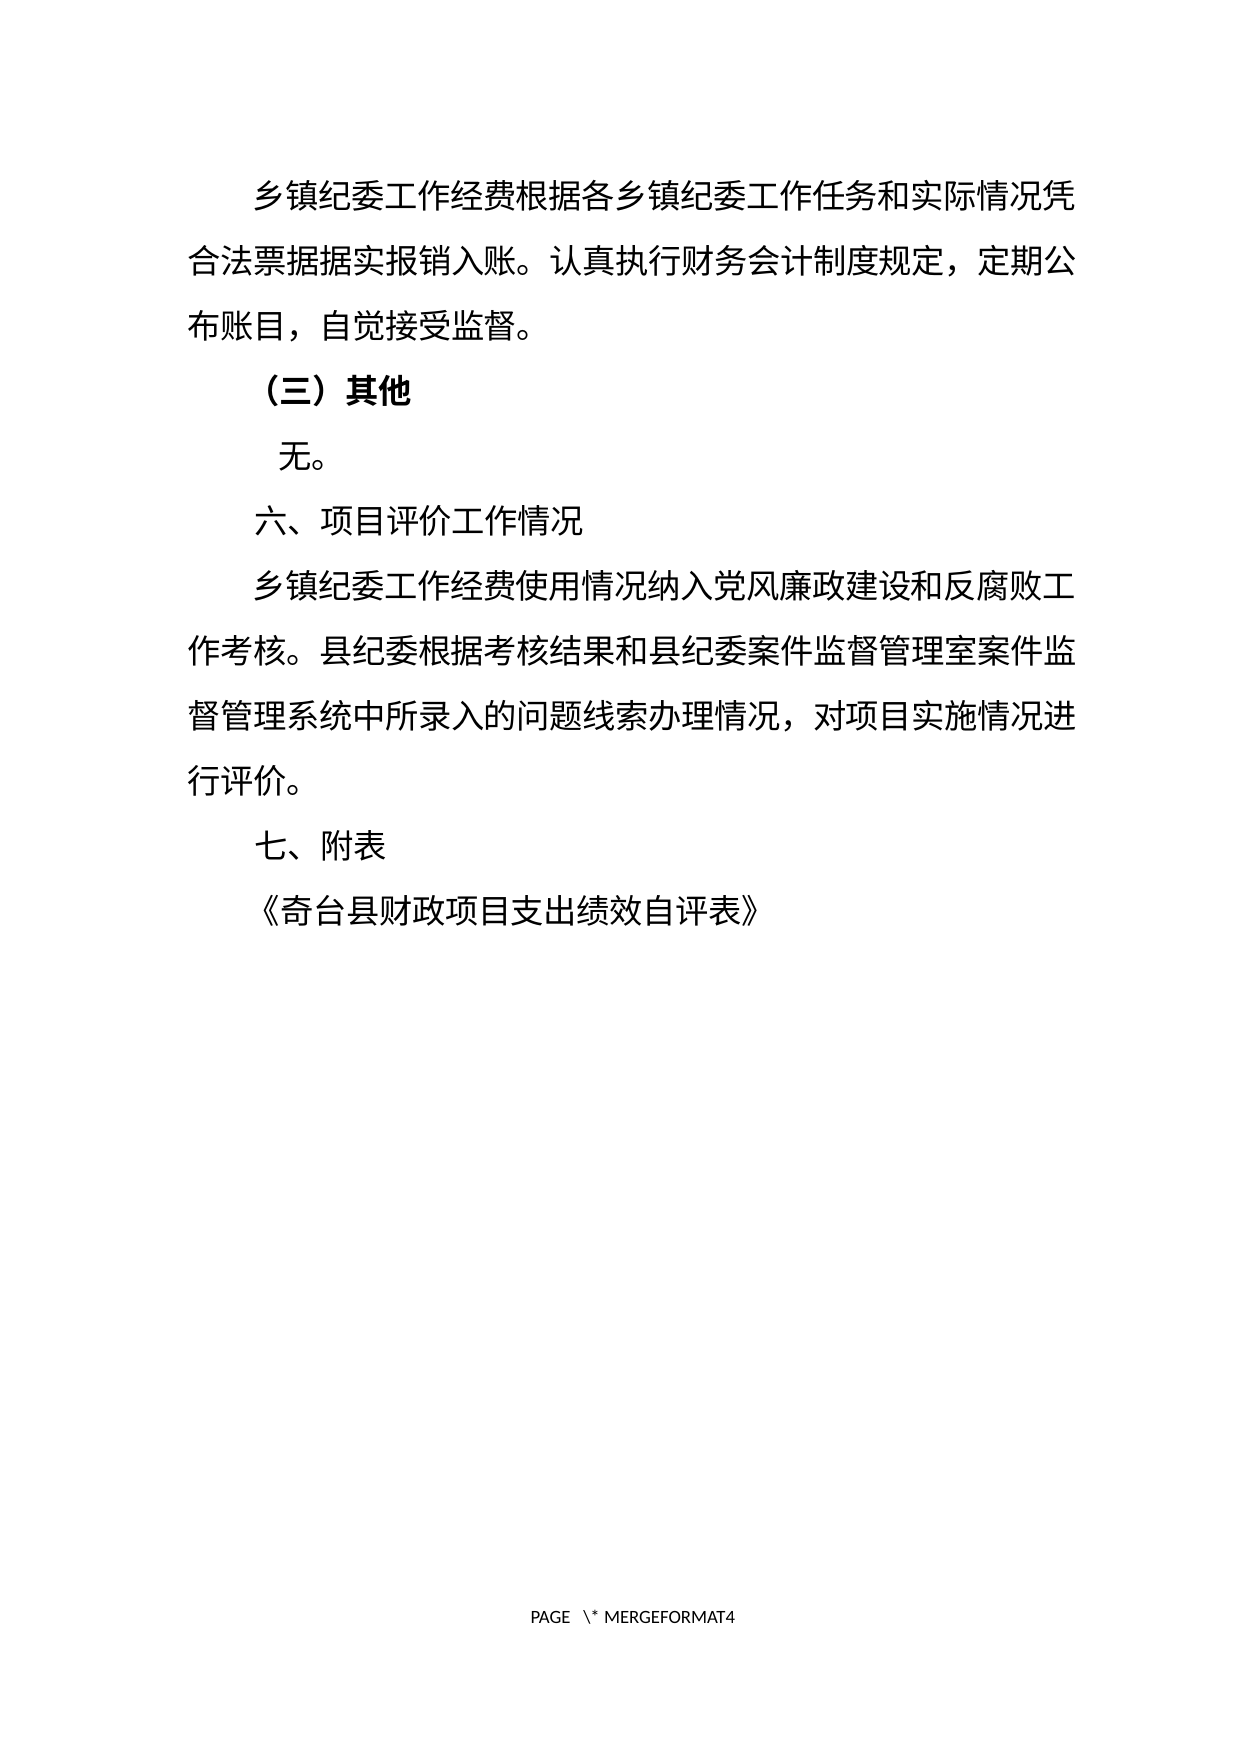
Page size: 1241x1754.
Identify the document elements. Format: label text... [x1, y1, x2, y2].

text 七、附表 [187, 812, 1078, 877]
text 无。 [187, 422, 1078, 487]
text 六、项目评价工作情况 [187, 487, 1078, 552]
text （三）其他 [187, 357, 1078, 422]
list 乡镇纪委工作经费根据各乡镇纪委工作任务和实际情况凭合法票据据实报销入账。认真执行财务会计制度规定，定期公布账目，自觉接受监督。 [187, 162, 1078, 357]
text 《奇台县财政项目支出绩效自评表》 [187, 877, 1078, 942]
text 乡镇纪委工作经费使用情况纳入党风廉政建设和反腐败工作考核。县纪委根据考核结果和县纪委案件监督管理室案件监督管理系统中所录入的问题线索办理情况，对项目实施情况进行评价。 [187, 552, 1078, 812]
